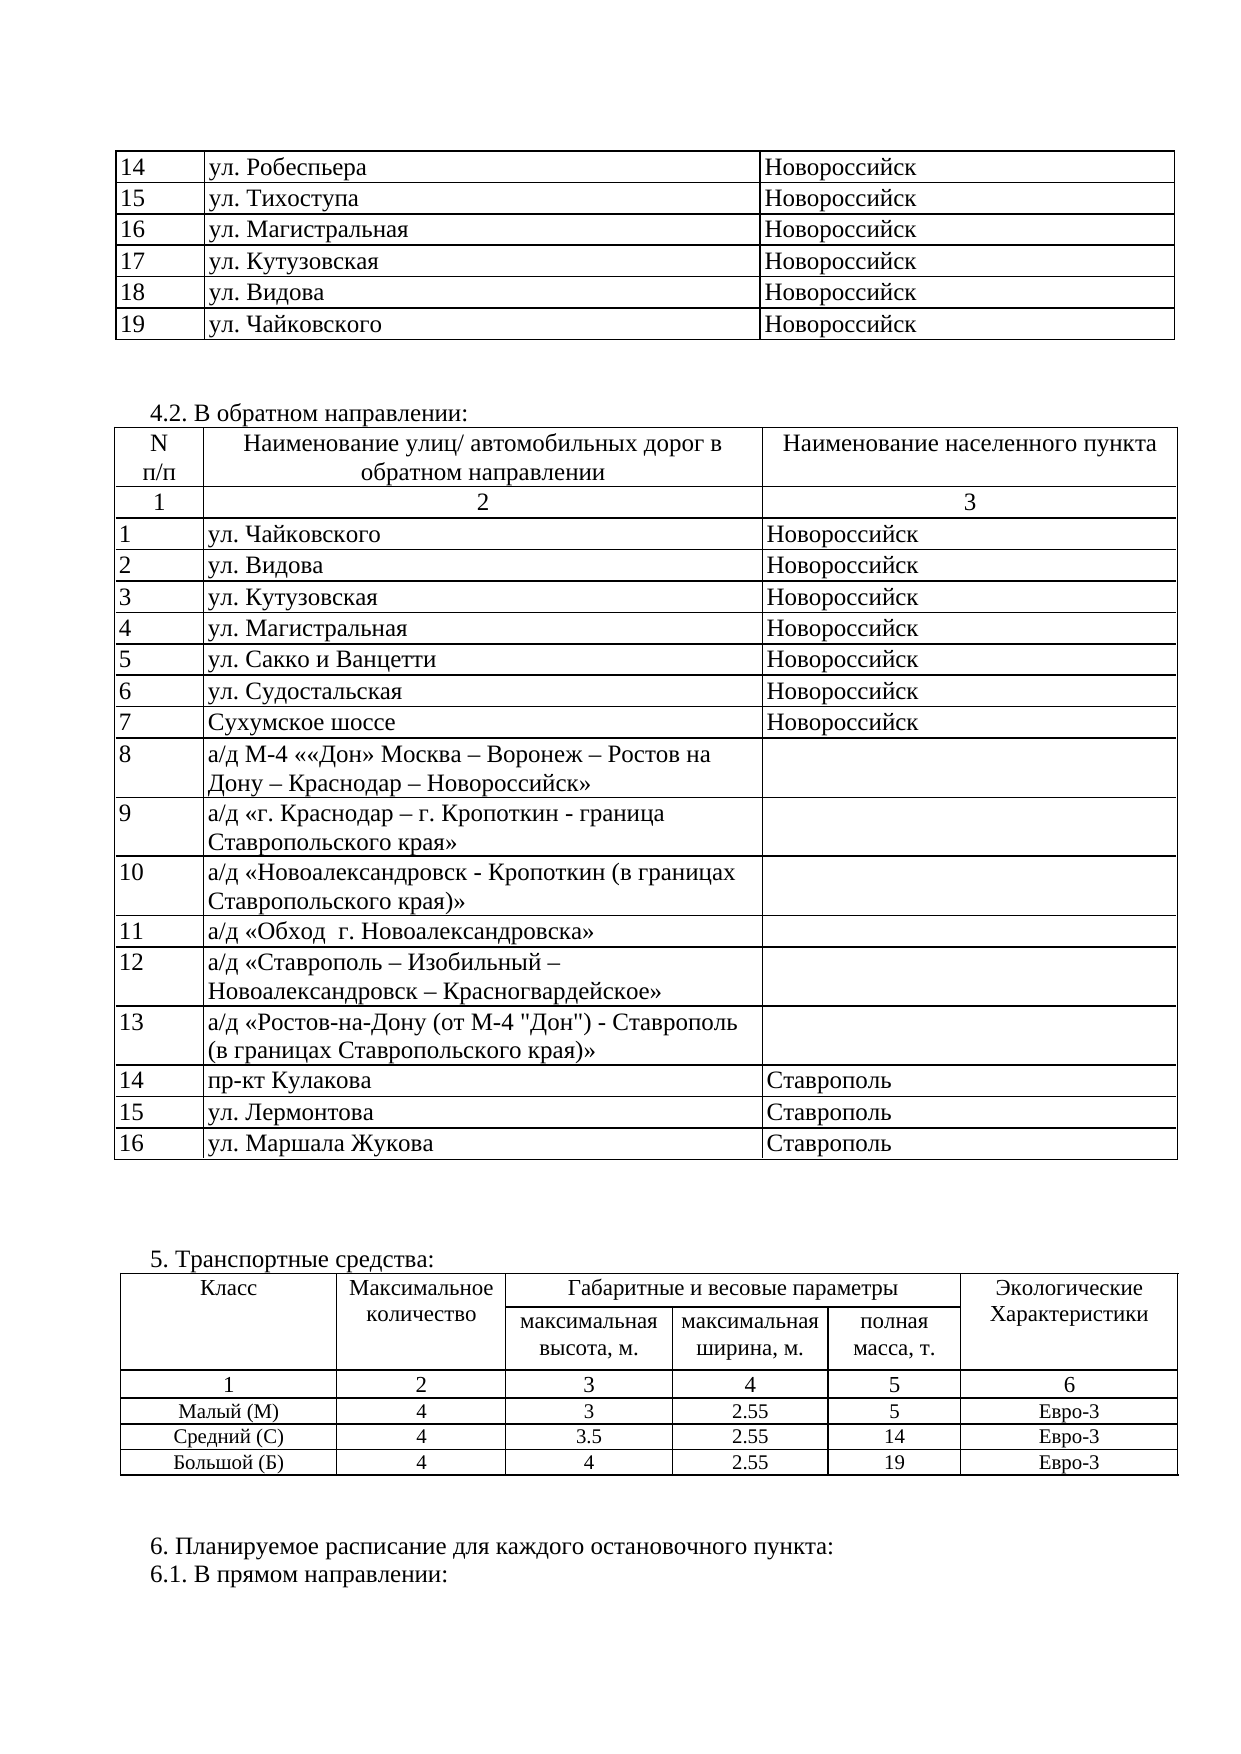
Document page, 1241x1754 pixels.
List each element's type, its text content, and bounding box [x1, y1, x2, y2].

table_cell пр-кт Кулакова [204, 1066, 762, 1096]
table_cell 14 [829, 1425, 960, 1448]
table_cell [763, 946, 1177, 1005]
table_cell Евро-3 [961, 1450, 1177, 1474]
table_cell 16 [115, 1128, 203, 1158]
text 6.1. В прямом направлении: [150, 1559, 1090, 1588]
table_cell Новороссийск [763, 611, 1177, 643]
table_cell 4 [115, 613, 203, 643]
table_cell максимальная высота, м. [506, 1308, 672, 1369]
table_cell ул. Судостальская [204, 676, 762, 706]
table_cell ул. Кутузовская [204, 582, 762, 611]
table_header Наименование улиц/ автомобильных дорог в обратном направлении [204, 428, 762, 486]
table_cell а/д «Ростов-на-Дону (от М-4 "Дон") - Ставрополь (в границах Ставропольского края)» [204, 1007, 762, 1064]
table_header Наименование населенного пункта [763, 428, 1177, 486]
table_header Габаритные и весовые параметры [506, 1274, 960, 1306]
table_cell Ставрополь [763, 1127, 1177, 1158]
table_cell Новороссийск [763, 517, 1177, 548]
table_cell а/д «Обход г. Новоалександровска» [204, 916, 762, 946]
table_header Класс [121, 1274, 336, 1369]
table_cell 6 [961, 1371, 1177, 1397]
table_cell ул. Магистральная [204, 613, 762, 643]
table_cell Новороссийск [763, 580, 1177, 611]
table_cell 4 [337, 1450, 505, 1474]
table_cell 9 [115, 798, 203, 855]
table_cell ул. Чайковского [205, 309, 759, 339]
table_cell [763, 737, 1177, 796]
table_cell 1 [115, 487, 203, 517]
table_cell Новороссийск [761, 183, 1174, 213]
table_cell Средний (С) [121, 1425, 336, 1448]
table_cell а/д «Новоалександровск - Кропоткин (в границах Ставропольского края)» [204, 857, 762, 914]
table_cell 2 [115, 550, 203, 580]
table_cell ул. Чайковского [204, 519, 762, 548]
table_cell Новороссийск [763, 549, 1177, 580]
table_cell Новороссийск [761, 246, 1174, 276]
table_cell 15 [115, 1097, 203, 1127]
table_cell 3 [115, 581, 203, 611]
table_cell Новороссийск [763, 674, 1177, 706]
table_cell 2 [337, 1371, 505, 1397]
table_cell ул. Лермонтова [204, 1097, 762, 1127]
table_cell 4 [337, 1399, 505, 1423]
table_cell 3.5 [506, 1425, 672, 1448]
table_cell Большой (Б) [121, 1450, 336, 1474]
table_cell ул. Робеспьера [205, 152, 759, 181]
table_cell 5 [829, 1371, 960, 1397]
table_cell 2.55 [673, 1450, 827, 1474]
table_cell 7 [115, 707, 203, 737]
table_cell 3 [506, 1371, 672, 1397]
table_cell ул. Магистральная [205, 215, 759, 244]
table_cell ул. Видова [205, 277, 759, 307]
table_cell [763, 796, 1177, 855]
table_cell 5 [829, 1399, 960, 1423]
table_cell 4 [337, 1425, 505, 1448]
table_cell [763, 855, 1177, 914]
table_cell полная масса, т. [829, 1308, 960, 1369]
table_cell а/д М-4 ««Дон» Москва – Воронеж – Ростов на Дону – Краснодар – Новороссийск» [204, 739, 762, 796]
table_cell 4 [673, 1371, 827, 1397]
table_cell 13 [115, 1006, 203, 1064]
table_cell ул. Маршала Жукова [204, 1129, 762, 1158]
table_cell 3 [763, 486, 1177, 517]
table_cell ул. Сакко и Ванцетти [204, 645, 762, 674]
table_cell 18 [117, 277, 204, 307]
table_cell 11 [115, 916, 203, 946]
table_cell 1 [115, 518, 203, 548]
table_cell ул. Тихоступа [205, 183, 759, 213]
table_cell 6 [115, 675, 203, 706]
table_cell Новороссийск [763, 643, 1177, 674]
table_cell 14 [115, 1065, 203, 1096]
table_cell Малый (М) [121, 1399, 336, 1423]
table_cell Новороссийск [763, 706, 1177, 737]
table_header Максимальное количество [337, 1274, 505, 1369]
table_cell 12 [115, 947, 203, 1005]
table_cell Евро-3 [961, 1399, 1177, 1423]
table_cell Новороссийск [761, 277, 1174, 307]
table_cell Сухумское шоссе [204, 707, 762, 737]
table_cell Новороссийск [761, 215, 1174, 244]
table_cell 19 [829, 1450, 960, 1474]
text 5. Транспортные средства: [150, 1244, 1090, 1273]
table_cell а/д «г. Краснодар – г. Кропоткин - граница Ставропольского края» [204, 798, 762, 855]
table_header Экологические Характеристики [961, 1274, 1177, 1369]
text 6. Планируемое расписание для каждого остановочного пункта: [150, 1531, 1090, 1559]
table_header N п/п [115, 428, 203, 486]
table_cell 14 [117, 152, 204, 181]
table_cell ул. Кутузовская [205, 246, 759, 276]
table_cell 15 [117, 183, 204, 213]
table_cell 5 [115, 644, 203, 674]
table_cell 3 [506, 1399, 672, 1423]
table_cell [763, 1005, 1177, 1064]
text 4.2. В обратном направлении: [150, 398, 1090, 427]
table_cell ул. Видова [204, 550, 762, 580]
table_cell 2.55 [673, 1425, 827, 1448]
table_cell 16 [117, 215, 204, 244]
table_cell [763, 915, 1177, 946]
table_cell 10 [115, 856, 203, 914]
table_cell Ставрополь [763, 1064, 1177, 1096]
table_cell 4 [506, 1450, 672, 1474]
table_cell 2.55 [673, 1399, 827, 1423]
table_cell Евро-3 [961, 1425, 1177, 1448]
table_cell Новороссийск [761, 152, 1174, 181]
table_cell 17 [117, 246, 204, 276]
table_cell Новороссийск [761, 309, 1174, 339]
table_cell 2 [204, 487, 762, 517]
table_cell 8 [115, 738, 203, 796]
table_cell 1 [121, 1371, 336, 1397]
table_cell максимальная ширина, м. [673, 1308, 827, 1369]
table_cell 19 [117, 309, 204, 339]
table_cell Ставрополь [763, 1096, 1177, 1127]
table_cell а/д «Ставрополь – Изобильный – Новоалександровск – Красногвардейское» [204, 948, 762, 1005]
